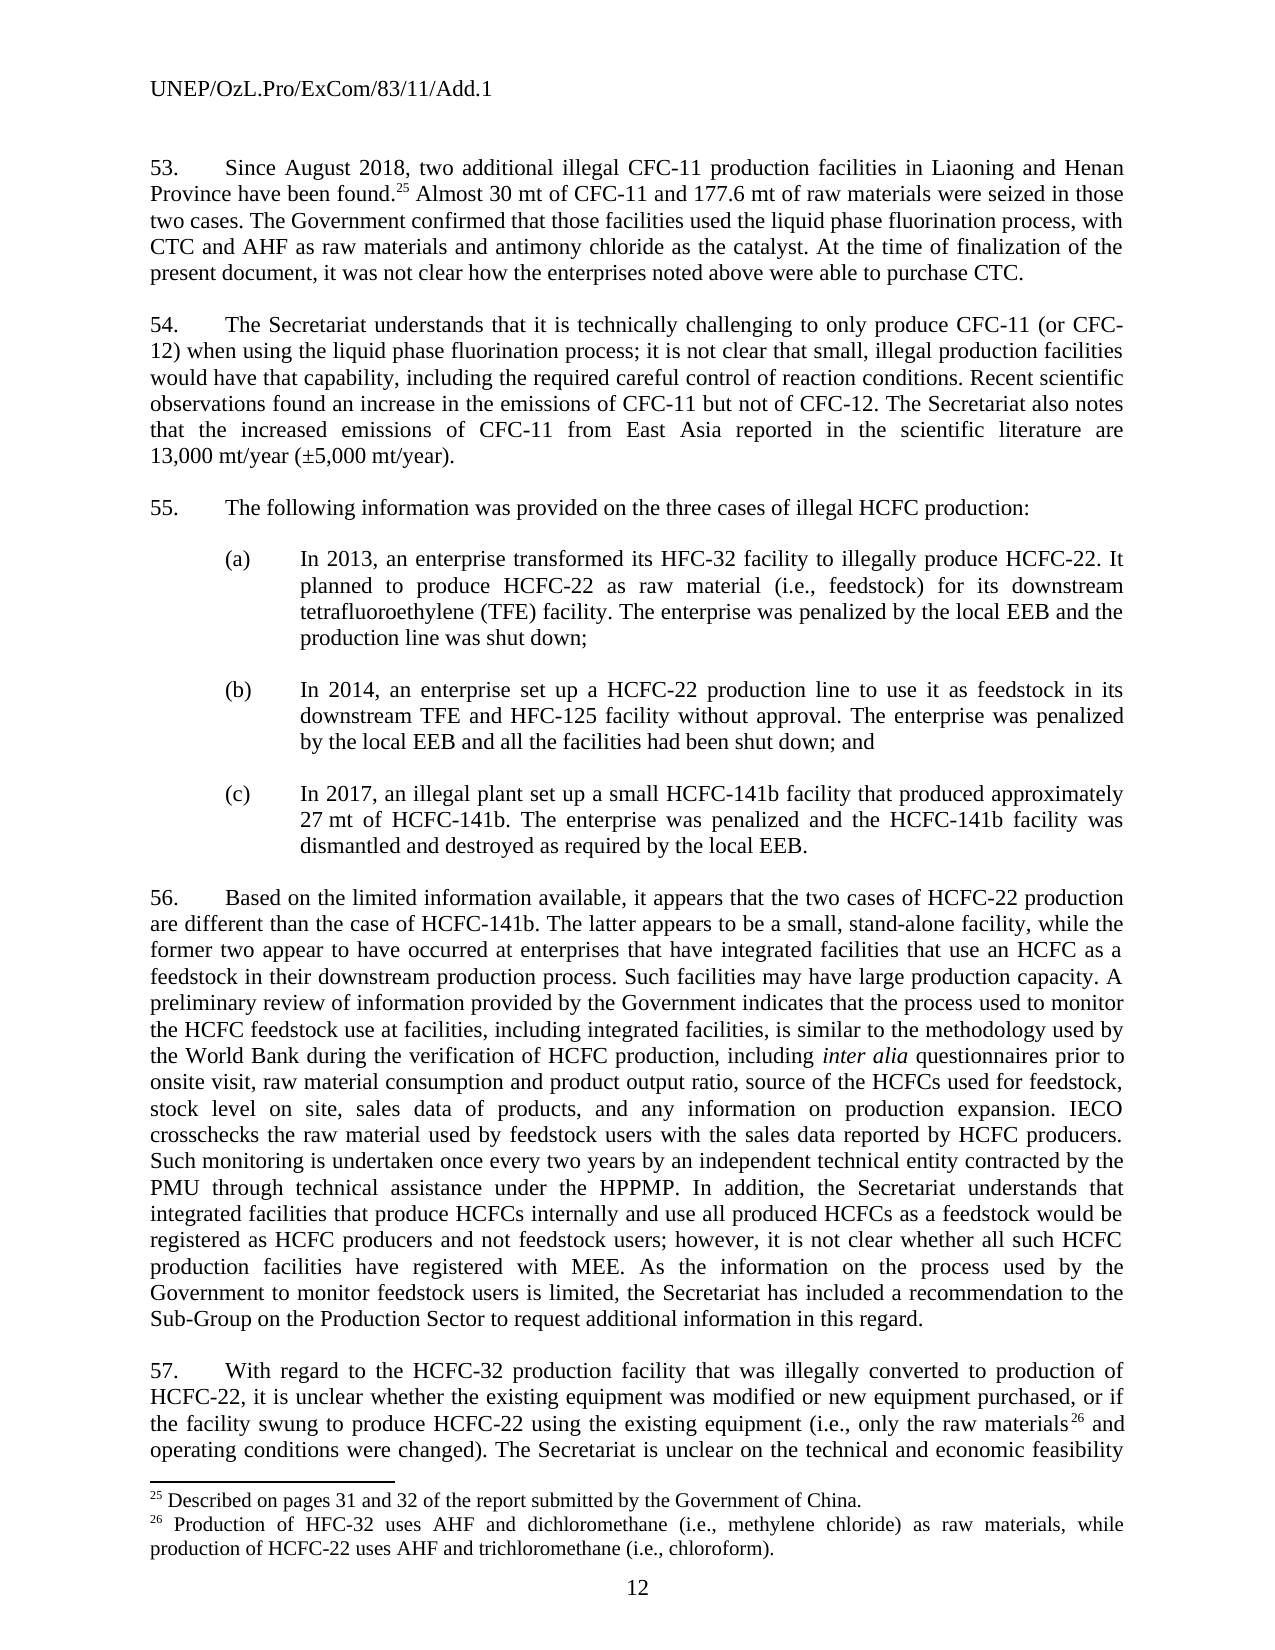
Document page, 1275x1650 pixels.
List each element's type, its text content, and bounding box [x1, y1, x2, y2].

subtitle In 2013, an enterprise transformed its HFC-32 facility to illegally produce HCFC-22. It planned to produce HCFC-22 as raw material (i.e., feedstock) for its downstream tetrafluoroethylene (TFE) facility. The enterprise was penalized by the local EEB and the production line was shut down; [225, 545, 1125, 651]
subtitle In 2014, an enterprise set up a HCFC-22 production line to use it as feedstock in its downstream TFE and HFC-125 facility without approval. The enterprise was penalized by the local EEB and all the facilities had been shut down; and [225, 676, 1125, 755]
subtitle The Secretariat understands that it is technically challenging to only produce CFC-11 (or CFC-12) when using the liquid phase fluorination process; it is not clear that small, illegal production facilities would have that capability, including the required careful control of reaction conditions. Recent scientific observations found an increase in the emissions of CFC-11 but not of CFC-12. The Secretariat also notes that the increased emissions of CFC-11 from East Asia reported in the scientific literature are 13,000 mt/year (±5,000 mt/year). [150, 311, 1125, 469]
subtitle In 2017, an illegal plant set up a small HCFC-141b facility that produced approximately 27 mt of HCFC-141b. The enterprise was penalized and the HCFC-141b facility was dismantled and destroyed as required by the local EEB. [225, 780, 1125, 859]
subtitle The following information was provided on the three cases of illegal HCFC production: [150, 494, 1125, 520]
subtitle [150, 1357, 1125, 1462]
subtitle Since August 2018, two additional illegal CFC-11 production facilities in Liaoning and Henan Province have been found. Almost 30 mt of CFC-11 and 177.6 mt of raw materials were seized in those two cases. The Government confirmed that those facilities used the liquid phase fluorination process, with CTC and AHF as raw materials and antimony chloride as the catalyst. At the time of finalization of the present document, it was not clear how the enterprises noted above were able to purchase CTC. [150, 154, 1125, 286]
subtitle Based on the limited information available, it appears that the two cases of HCFC-22 production are different than the case of HCFC-141b. The latter appears to be a small, stand-alone facility, while the former two appear to have occurred at enterprises that have integrated facilities that use an HCFC as a feedstock in their downstream production process. Such facilities may have large production capacity. A preliminary review of information provided by the Government indicates that the process used to monitor the HCFC feedstock use at facilities, including integrated facilities, is similar to the methodology used by the World Bank during the verification of HCFC production, including inter alia questionnaires prior to onsite visit, raw material consumption and product output ratio, source of the HCFCs used for feedstock, stock level on site, sales data of products, and any information on production expansion. IECO crosschecks the raw material used by feedstock users with the sales data reported by HCFC producers. Such monitoring is undertaken once every two years by an independent technical entity contracted by the PMU through technical assistance under the HPPMP. In addition, the Secretariat understands that integrated facilities that produce HCFCs internally and use all produced HCFCs as a feedstock would be registered as HCFC producers and not feedstock users; however, it is not clear whether all such HCFC production facilities have registered with MEE. As the information on the process used by the Government to monitor feedstock users is limited, the Secretariat has included a recommendation to the Sub-Group on the Production Sector to request additional information in this regard. [150, 884, 1125, 1332]
